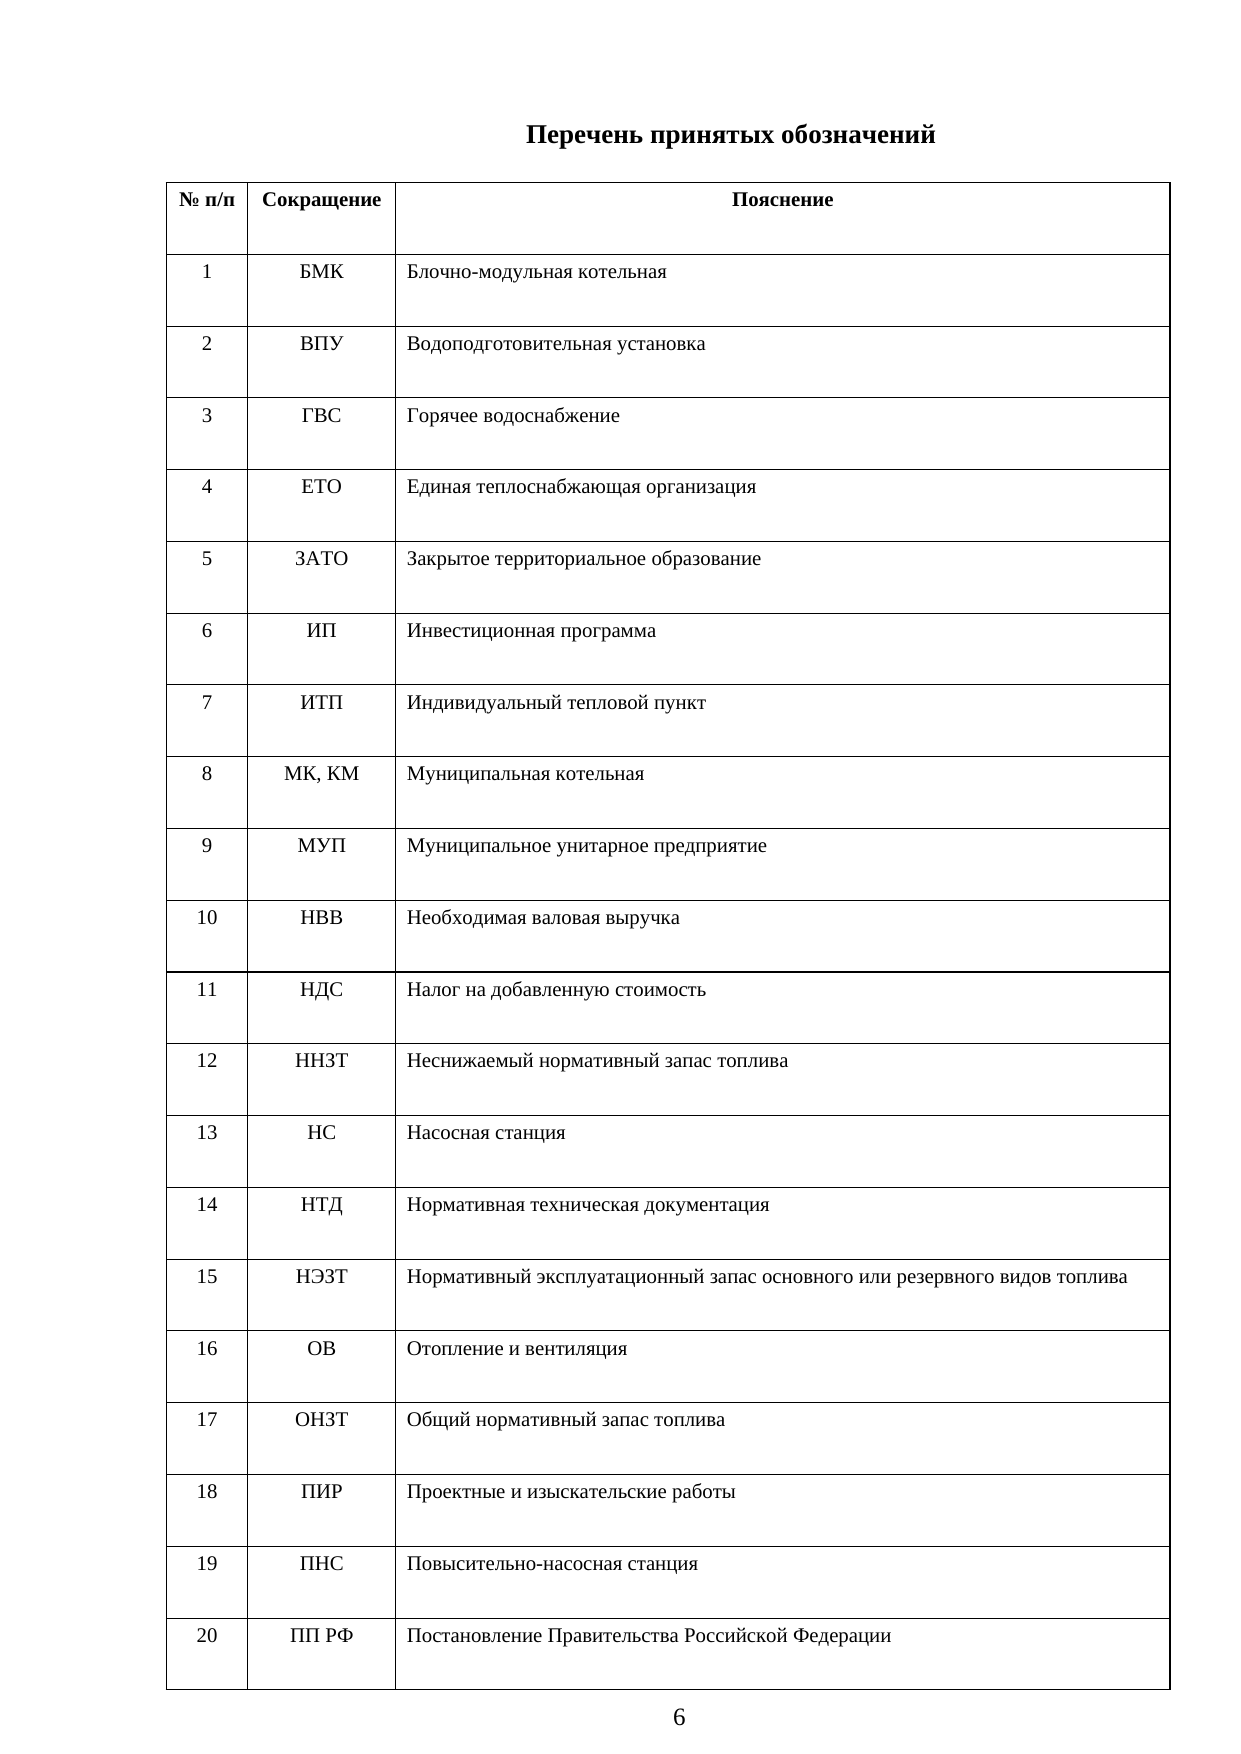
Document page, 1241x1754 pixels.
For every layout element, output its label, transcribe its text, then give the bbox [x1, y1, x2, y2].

table_header Пояснение [396, 183, 1169, 254]
table_cell 9 [167, 829, 247, 900]
table_cell 8 [167, 757, 247, 828]
table_cell ОНЗТ [248, 1403, 395, 1474]
table_cell Инвестиционная программа [396, 614, 1169, 684]
table_cell Индивидуальный тепловой пункт [396, 685, 1169, 756]
table_cell НВВ [248, 901, 395, 971]
table_cell ПНС [248, 1547, 395, 1617]
table_cell ННЗТ [248, 1044, 395, 1115]
table_cell Закрытое территориальное образование [396, 542, 1169, 613]
table_cell НЭЗТ [248, 1260, 395, 1330]
table_cell 18 [167, 1475, 247, 1546]
table_cell ВПУ [248, 327, 395, 397]
table_cell МК, КМ [248, 757, 395, 828]
table_cell ЗАТО [248, 542, 395, 613]
table_cell 5 [167, 542, 247, 613]
table_cell 19 [167, 1547, 247, 1617]
table_cell ГВС [248, 398, 395, 469]
table_cell МУП [248, 829, 395, 900]
table_cell Блочно-модульная котельная [396, 255, 1169, 326]
table_cell 16 [167, 1331, 247, 1402]
table_cell 14 [167, 1188, 247, 1258]
table_cell Налог на добавленную стоимость [396, 973, 1169, 1043]
table_cell Отопление и вентиляция [396, 1331, 1169, 1402]
table_cell Единая теплоснабжающая организация [396, 470, 1169, 541]
table_cell 17 [167, 1403, 247, 1474]
table_cell 3 [167, 398, 247, 469]
table_cell 4 [167, 470, 247, 541]
table_cell Нормативная техническая документация [396, 1188, 1169, 1258]
table_cell 1 [167, 255, 247, 326]
table_cell ОВ [248, 1331, 395, 1402]
table_cell НС [248, 1116, 395, 1187]
table_cell НТД [248, 1188, 395, 1258]
table_cell Неснижаемый нормативный запас топлива [396, 1044, 1169, 1115]
table_header Сокращение [248, 183, 395, 254]
table_cell 11 [167, 973, 247, 1043]
table_cell Муниципальное унитарное предприятие [396, 829, 1169, 900]
table_cell ЕТО [248, 470, 395, 541]
table_cell 6 [167, 614, 247, 684]
table_cell Горячее водоснабжение [396, 398, 1169, 469]
table_cell 7 [167, 685, 247, 756]
table_cell 20 [167, 1619, 247, 1689]
table_cell Общий нормативный запас топлива [396, 1403, 1169, 1474]
table_cell ПИР [248, 1475, 395, 1546]
table_cell 15 [167, 1260, 247, 1330]
table_cell ИП [248, 614, 395, 684]
table_cell Необходимая валовая выручка [396, 901, 1169, 971]
text Перечень принятых обозначений [325, 118, 1137, 149]
table_header № п/п [167, 183, 247, 254]
table_cell НДС [248, 973, 395, 1043]
table_cell 12 [167, 1044, 247, 1115]
table_cell Насосная станция [396, 1116, 1169, 1187]
table_cell Муниципальная котельная [396, 757, 1169, 828]
table_cell Повысительно-насосная станция [396, 1547, 1169, 1617]
table_cell Проектные и изыскательские работы [396, 1475, 1169, 1546]
table_cell БМК [248, 255, 395, 326]
table_cell Постановление Правительства Российской Федерации [396, 1619, 1169, 1689]
table_cell Водоподготовительная установка [396, 327, 1169, 397]
table_cell Нормативный эксплуатационный запас основного или резервного видов топлива [396, 1260, 1169, 1330]
table_cell ПП РФ [248, 1619, 395, 1689]
table_cell 13 [167, 1116, 247, 1187]
table_cell 2 [167, 327, 247, 397]
table_cell 10 [167, 901, 247, 971]
table_cell ИТП [248, 685, 395, 756]
